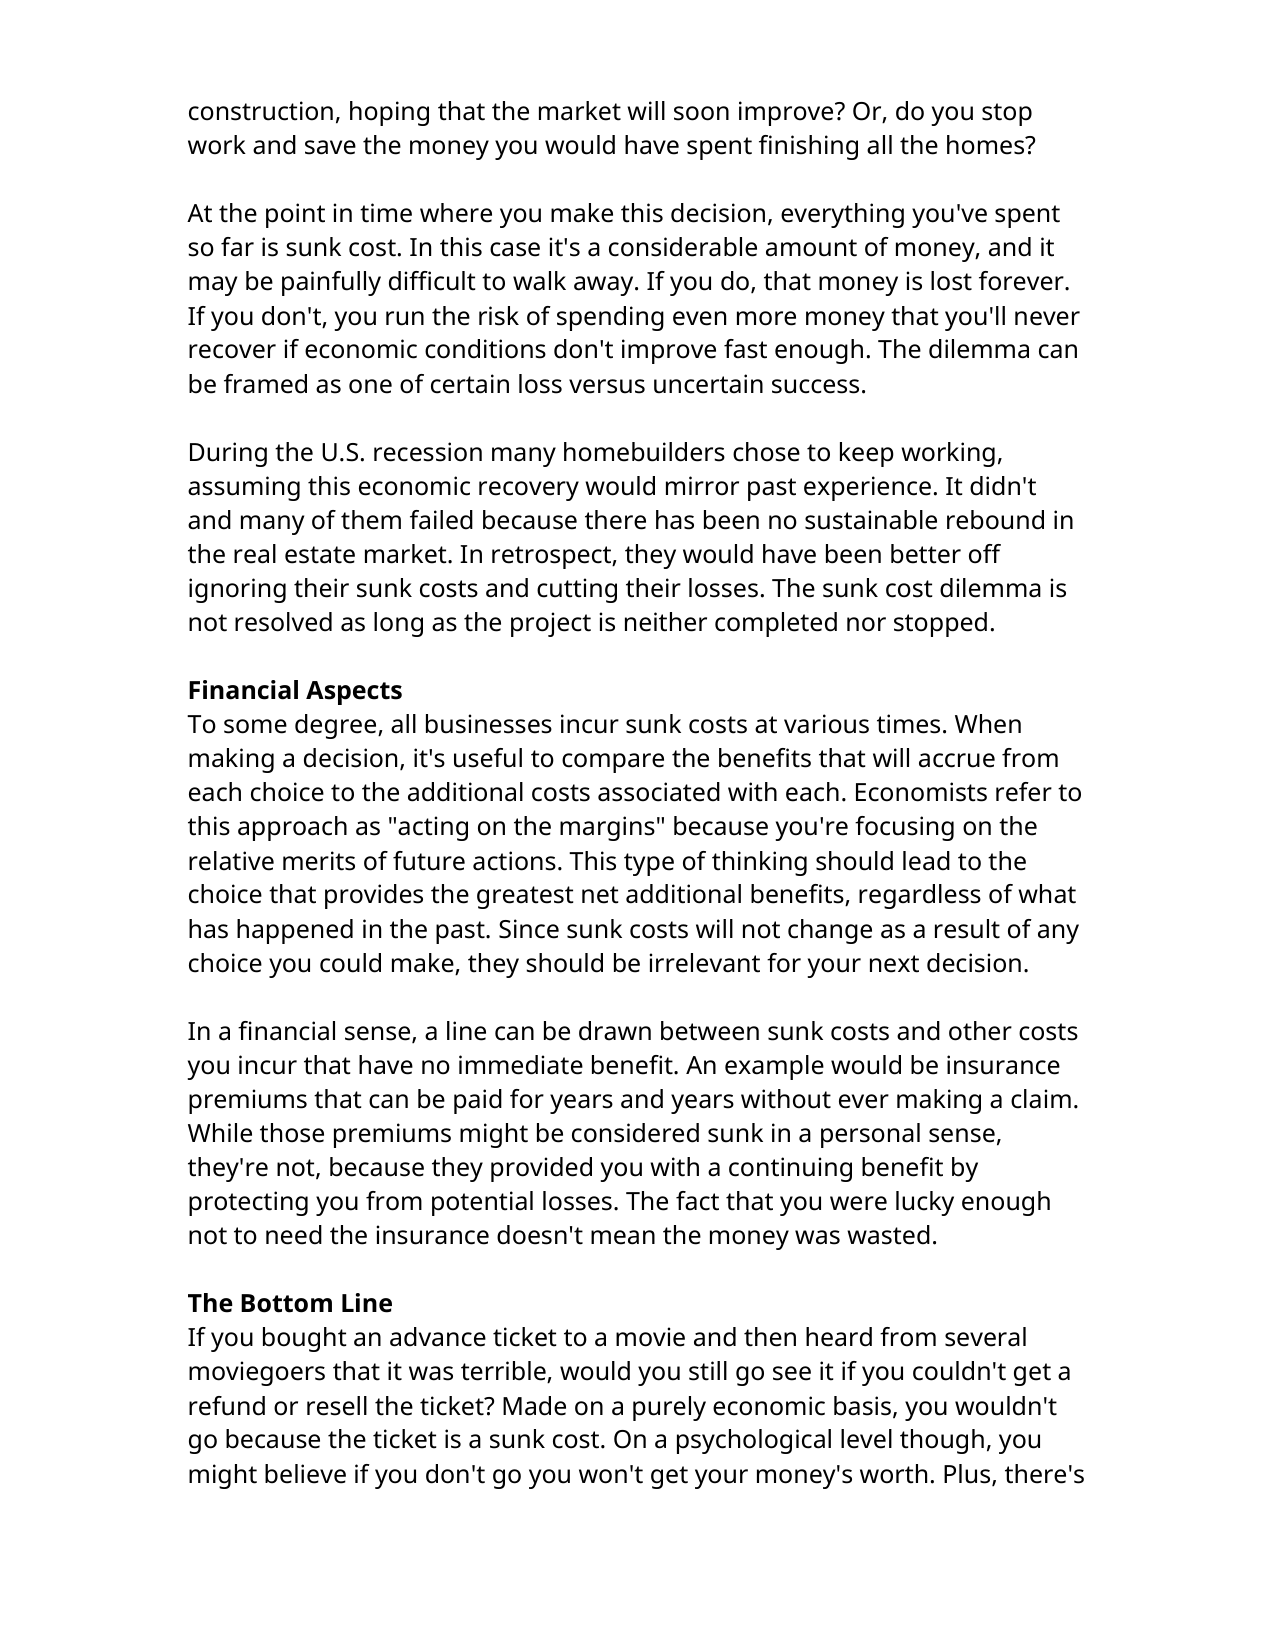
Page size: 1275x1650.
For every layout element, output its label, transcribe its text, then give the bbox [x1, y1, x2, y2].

text To some degree, all businesses incur sunk costs at various times. When making a decision, it's useful to compare the benefits that will accrue from each choice to the additional costs associated with each. Economists refer to this approach as "acting on the margins" because you're focusing on the relative merits of future actions. This type of thinking should lead to the choice that provides the greatest net additional benefits, regardless of what has happened in the past. Since sunk costs will not change as a result of any choice you could make, they should be irrelevant for your next decision. [187, 707, 1087, 979]
text At the point in time where you make this decision, everything you've spent so far is sunk cost. In this case it's a considerable amount of money, and it may be painfully difficult to walk away. If you do, that money is lost forever. If you don't, you run the risk of spending even more money that you'll never recover if economic conditions don't improve fast enough. The dilemma can be framed as one of certain loss versus uncertain success. [187, 196, 1087, 400]
text In a financial sense, a line can be drawn between sunk costs and other costs you incur that have no immediate benefit. An example would be insurance premiums that can be paid for years and years without ever making a claim. While those premiums might be considered sunk in a personal sense, they're not, because they provided you with a continuing benefit by protecting you from potential losses. The fact that you were lucky enough not to need the insurance doesn't mean the money was wasted. [187, 1013, 1087, 1252]
text During the U.S. recession many homebuilders chose to keep working, assuming this economic recovery would mirror past experience. It didn't and many of them failed because there has been no sustainable rebound in the real estate market. In retrospect, they would have been better off ignoring their sunk costs and cutting their losses. The sunk cost dilemma is not resolved as long as the project is neither completed nor stopped. [187, 434, 1087, 639]
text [187, 1320, 1087, 1490]
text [187, 94, 1087, 162]
text Financial Aspects [187, 673, 1087, 707]
text The Bottom Line [187, 1286, 1087, 1320]
